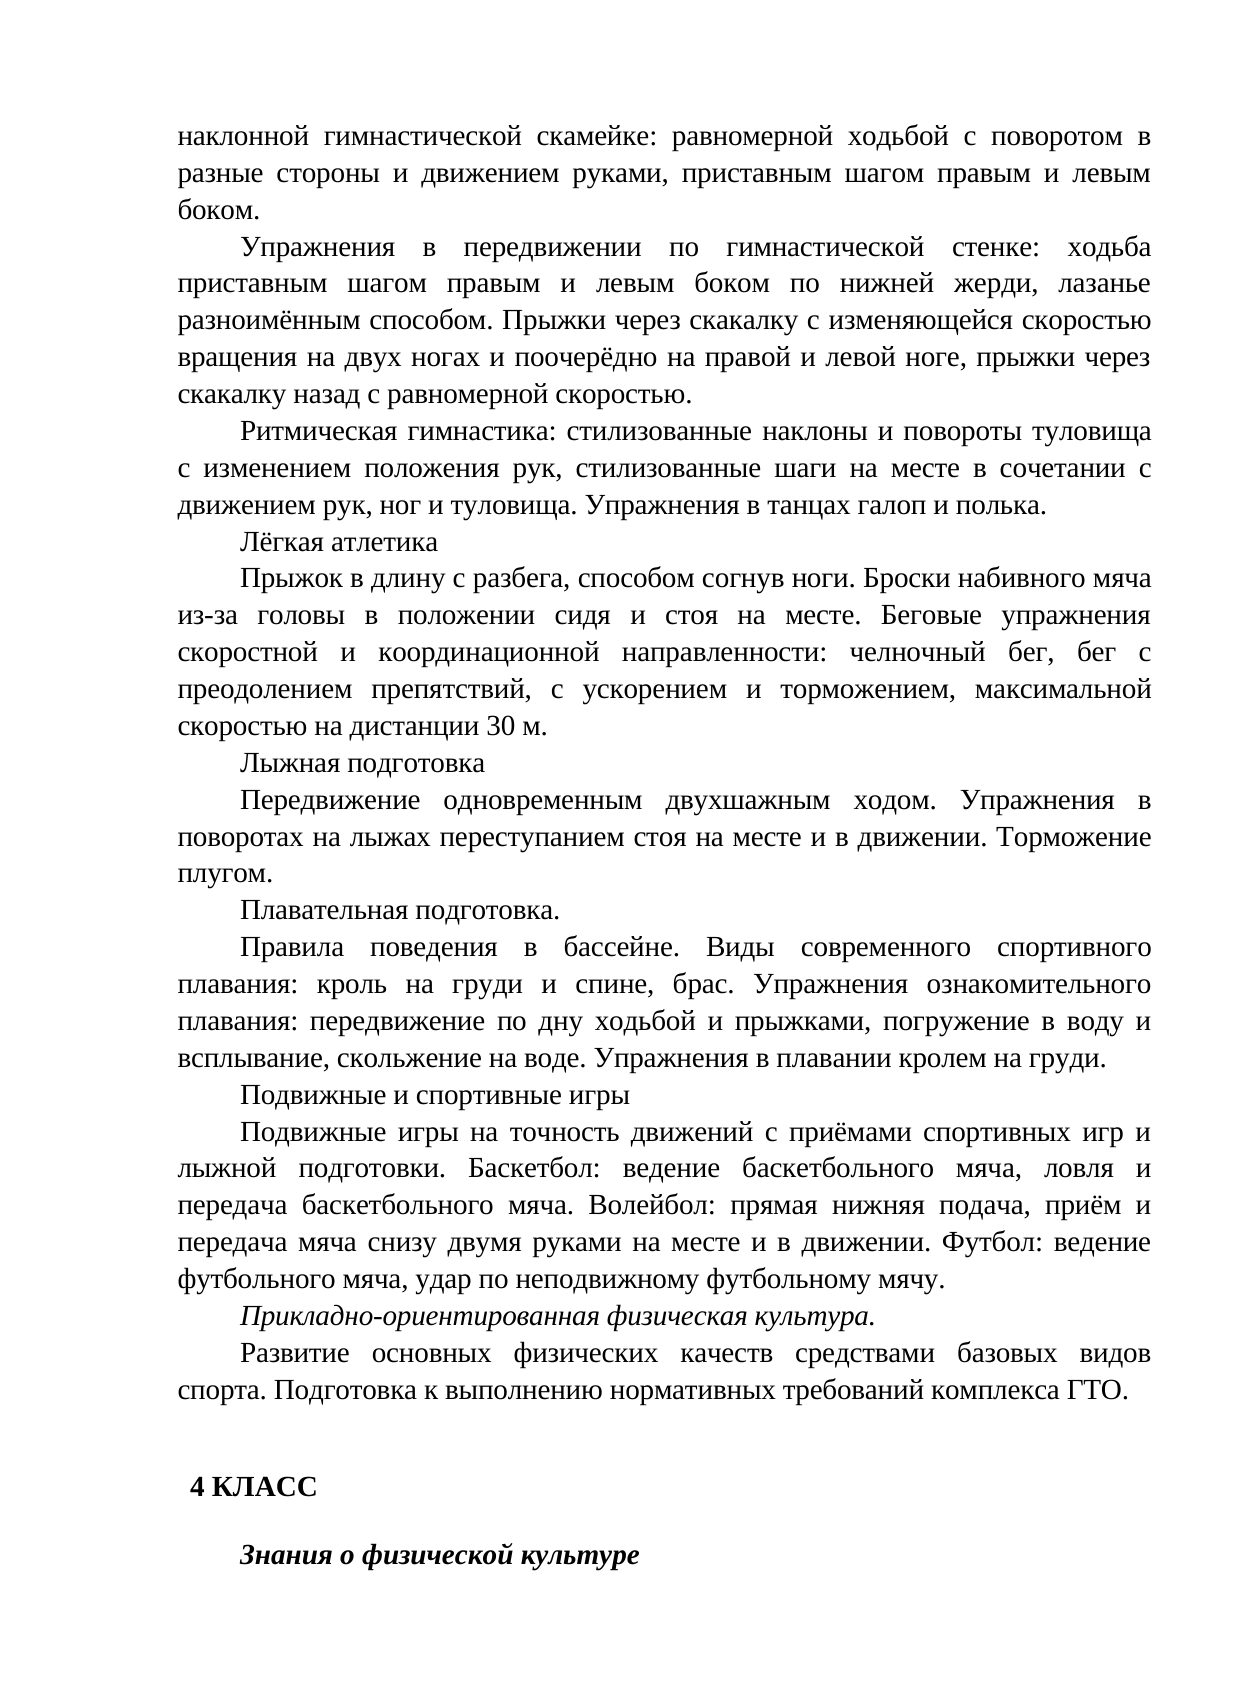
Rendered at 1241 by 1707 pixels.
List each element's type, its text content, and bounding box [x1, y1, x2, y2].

text Упражнения в передвижении по гимнастической стенке: ходьба приставным шагом правым и левым боком по нижней жерди, лазанье разноимённым способом. Прыжки через скакалку с изменяющейся скоростью вращения на двух ногах и поочерёдно на правой и левой ноге, прыжки через скакалку назад с равномерной скоростью. [177, 229, 1152, 410]
text Знания о физической культуре [177, 1537, 1152, 1571]
text Прикладно-ориентированная физическая культура. [177, 1298, 1152, 1332]
text Развитие основных физических качеств средствами базовых видов спорта. Подготовка к выполнению нормативных требований комплекса ГТО. [177, 1335, 1152, 1405]
text Ритмическая гимнастика: стилизованные наклоны и повороты туловища с изменением положения рук, стилизованные шаги на месте в сочетании с движением рук, ног и туловища. Упражнения в танцах галоп и полька. [177, 413, 1152, 520]
text Лыжная подготовка [177, 745, 1152, 778]
text Правила поведения в бассейне. Виды современного спортивного плавания: кроль на груди и спине, брас. Упражнения ознакомительного плавания: передвижение по дну ходьбой и прыжками, погружение в воду и всплывание, скольжение на воде. Упражнения в плавании кролем на груди. [177, 929, 1152, 1073]
text Прыжок в длину с разбега, способом согнув ноги. Броски набивного мяча из-за головы в положении сидя и стоя на месте. Беговые упражнения скоростной и координационной направленности: челночный бег, бег с преодолением препятствий, с ускорением и торможением, максимальной скоростью на дистанции 30 м. [177, 561, 1152, 742]
text Плавательная подготовка. [177, 892, 1152, 926]
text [177, 118, 1152, 225]
text Лёгкая атлетика [177, 524, 1152, 557]
text Подвижные игры на точность движений с приёмами спортивных игр и лыжной подготовки. Баскетбол: ведение баскетбольного мяча, ловля и передача баскетбольного мяча. Волейбол: прямая нижняя подача, приём и передача мяча снизу двумя руками на месте и в движении. Футбол: ведение футбольного мяча, удар по неподвижному футбольному мячу. [177, 1114, 1152, 1295]
text Передвижение одновременным двухшажным ходом. Упражнения в поворотах на лыжах переступанием стоя на месте и в движении. Торможение плугом. [177, 782, 1152, 889]
text Подвижные и спортивные игры [177, 1077, 1152, 1110]
text 4 КЛАСС [190, 1469, 1152, 1503]
